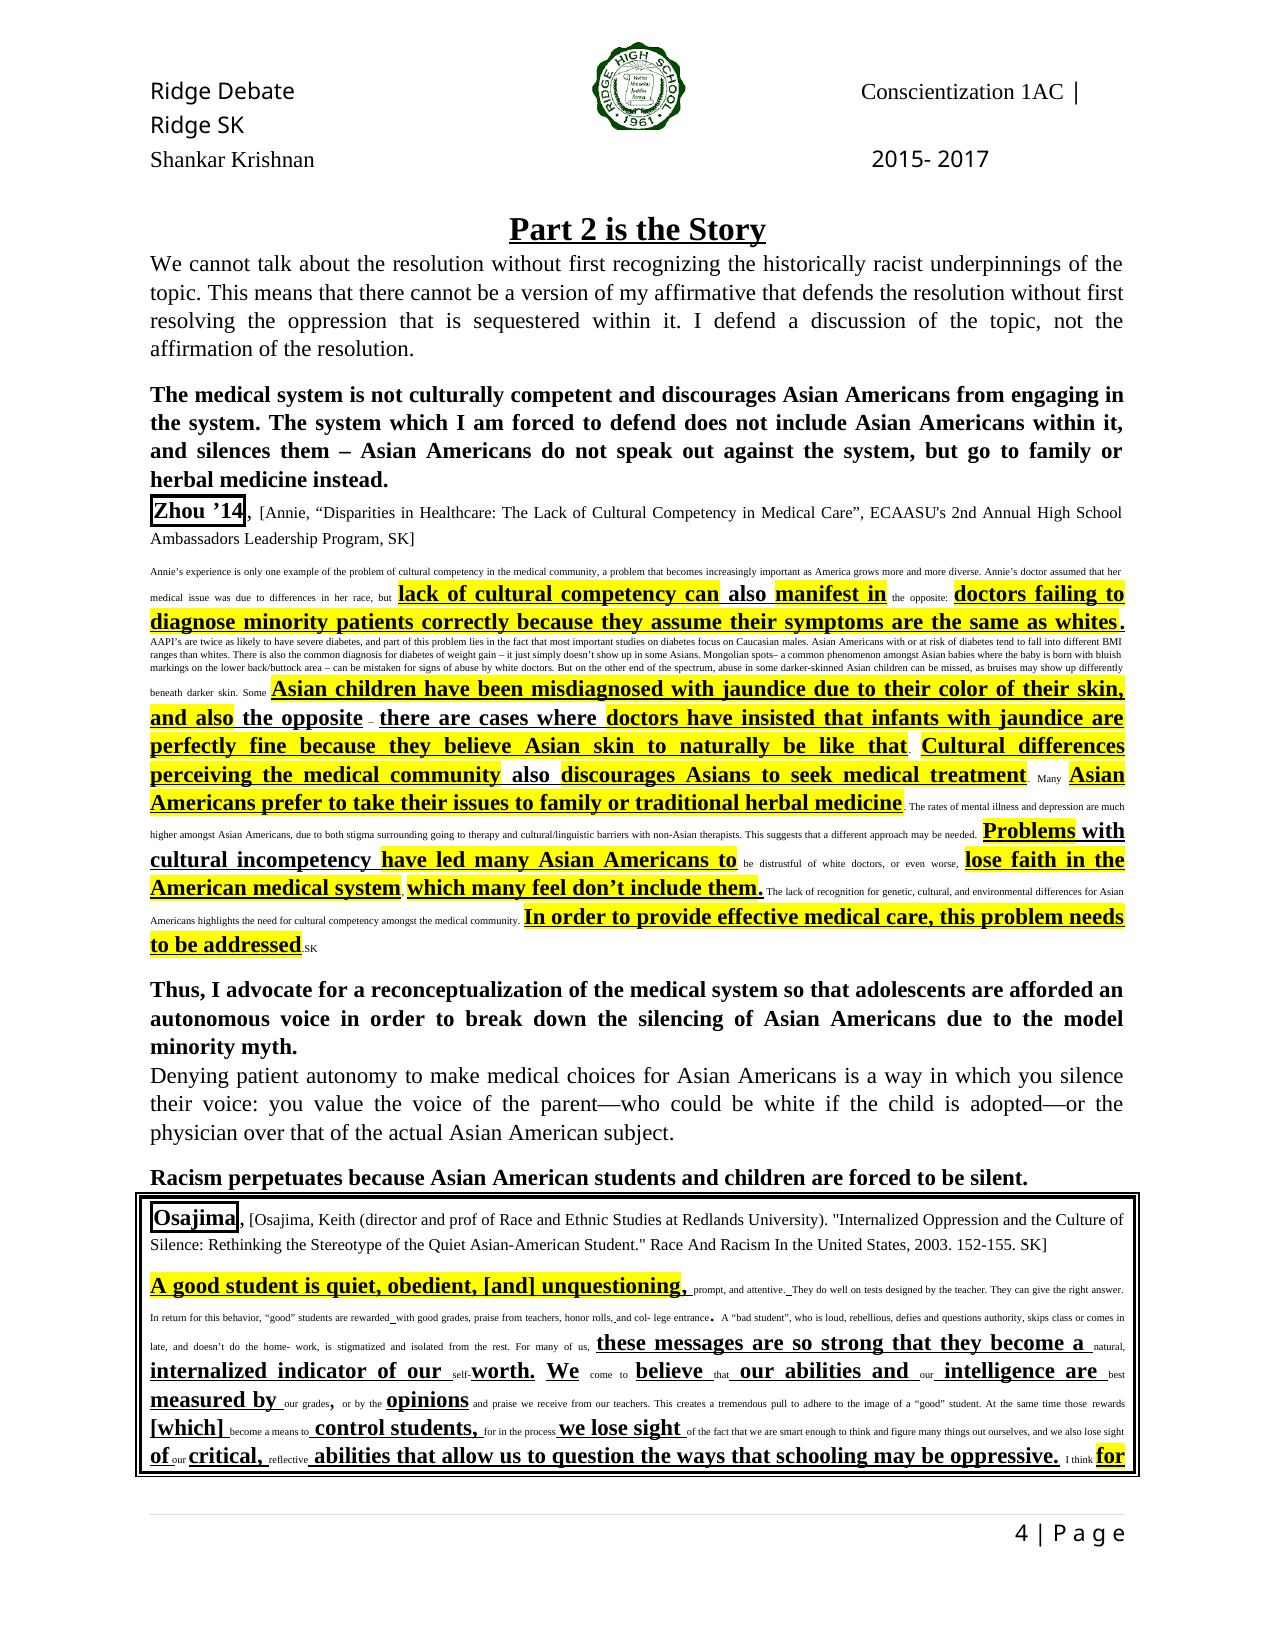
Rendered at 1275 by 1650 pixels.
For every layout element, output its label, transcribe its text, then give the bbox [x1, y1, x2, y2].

text Annie’s experience is only one example of the problem of cultural competency in the medical community, a problem that becomes increasingly important as America grows more and more diverse. Annie’s doctor assumed that her medical issue was due to differences in her race, but lack of cultural competency can also manifest in the opposite: doctors failing to diagnose minority patients correctly because they assume their symptoms are the same as whites. AAPI’s are twice as likely to have severe diabetes, and part of this problem lies in the fact that most important studies on diabetes focus on Caucasian males. Asian Americans with or at risk of diabetes tend to fall into different BMI ranges than whites. There is also the common diagnosis for diabetes of weight gain – it just simply doesn’t show up in some Asians. Mongolian spots– a common phenomenon amongst Asian babies where the baby is born with bluish markings on the lower back/buttock area – can be mistaken for signs of abuse by white doctors. But on the other end of the spectrum, abuse in some darker-skinned Asian children can be missed, as bruises may show up differently beneath darker skin. Some Asian children have been misdiagnosed with jaundice due to their color of their skin, and also the opposite – there are cases where doctors have insisted that infants with jaundice are perfectly fine because they believe Asian skin to naturally be like that. Cultural differences perceiving the medical community also discourages Asians to seek medical treatment. Many Asian Americans prefer to take their issues to family or traditional herbal medicine. The rates of mental illness and depression are much higher amongst Asian Americans, due to both stigma surrounding going to therapy and cultural/linguistic barriers with non-Asian therapists. This suggests that a different approach may be needed. Problems with cultural incompetency have led many Asian Americans to be distrustful of white doctors, or even worse, lose faith in the American medical system, which many feel don’t include them. The lack of recognition for genetic, cultural, and environmental differences for Asian Americans highlights the need for cultural competency amongst the medical community. In order to provide effective medical care, this problem needs to be addressed.SK [150, 632, 1125, 958]
subtitle Thus, I advocate for a reconceptualization of the medical system so that adolescents are afforded an autonomous voice in order to break down the silencing of Asian Americans due to the model minority myth. [150, 976, 1125, 1060]
text Denying patient autonomy to make medical choices for Asian Americans is a way in which you silence their voice: you value the voice of the parent—who could be white if the child is adopted—or the physician over that of the actual Asian American subject. [150, 1062, 1125, 1145]
picture [578, 42, 697, 130]
text A good student is quiet, obedient, [and] unquestioning, prompt, and attentive. They do well on tests designed by the teacher. They can give the right answer. In return for this behavior, “good” students are rewarded with good grades, praise from teachers, honor rolls, and col- lege entrance. A “bad student”, who is loud, rebellious, defies and questions authority, skips class or comes in late, and doesn’t do the home- work, is stigmatized and isolated from the rest. For many of us, these messages are so strong that they become a natural, internalized indicator of our self-worth. We come to believe that our abilities and our intelligence are best measured by our grades, or by the opinions and praise we receive from our teachers. This creates a tremendous pull to adhere to the image of a “good” student. At the same time those rewards [which] become a means to control students, for in the process we lose sight of the fact that we are smart enough to think and figure many things out ourselves, and we also lose sight of our critical, reflective abilities that allow us to question the ways that schooling may be oppressive. I think for Asian students, the pull to be “good” students becomes even stronger when we place that student oppression in the context of the way Asians have responded to racial oppression in this country. For many Asian-Americans, silence and education lies at the heart of how we have dealt with racial oppression. As Colin Watanabe and Ben Tong argued in the early 1970’s, Asian-Americans often adopted a passive, quiet, con- forming behavior as a means to survive racial hostilities. It was deemed safer not to rock the boat than to call attention to oneself and risk oppression. Many of us learned these lessons from our parents as we were growing up, internalized them, and came to believe that we too might be in danger if we speak out, or call attention to ourselves. Thus, even when the situation may not be threatening, the internalized oppression often makes us feel that we need to be quiet in order to be safe.SK [142, 1263, 1133, 1471]
subtitle The medical system is not culturally competent and discourages Asian Americans from engaging in the system. The system which I am forced to defend does not include Asian Americans within it, and silences them – Asian Americans do not speak out against the system, but go to family or herbal medicine instead. [150, 381, 1125, 492]
text Osajima, [Osajima, Keith (director and prof of Race and Ethnic Studies at Redlands University). "Internalized Oppression and the Culture of Silence: Rethinking the Stereotype of the Quiet Asian-American Student." Race And Racism In the United States, 2003. 152-155. SK] [142, 1199, 1133, 1254]
subtitle Racism perpetuates because Asian American students and children are forced to be silent. [150, 1164, 1125, 1190]
text Zhou ’14, [Annie, “Disparities in Healthcare: The Lack of Cultural Competency in Medical Care”, ECAASU's 2nd Annual High School Ambassadors Leadership Program, SK] [150, 494, 1125, 548]
text We cannot talk about the resolution without first recognizing the historically racist underpinnings of the topic. This means that there cannot be a version of my affirmative that defends the resolution without first resolving the oppression that is sequestered within it. I defend a discussion of the topic, not the affirmation of the resolution. [150, 250, 1125, 362]
subtitle Part 2 is the Story [150, 209, 1125, 247]
